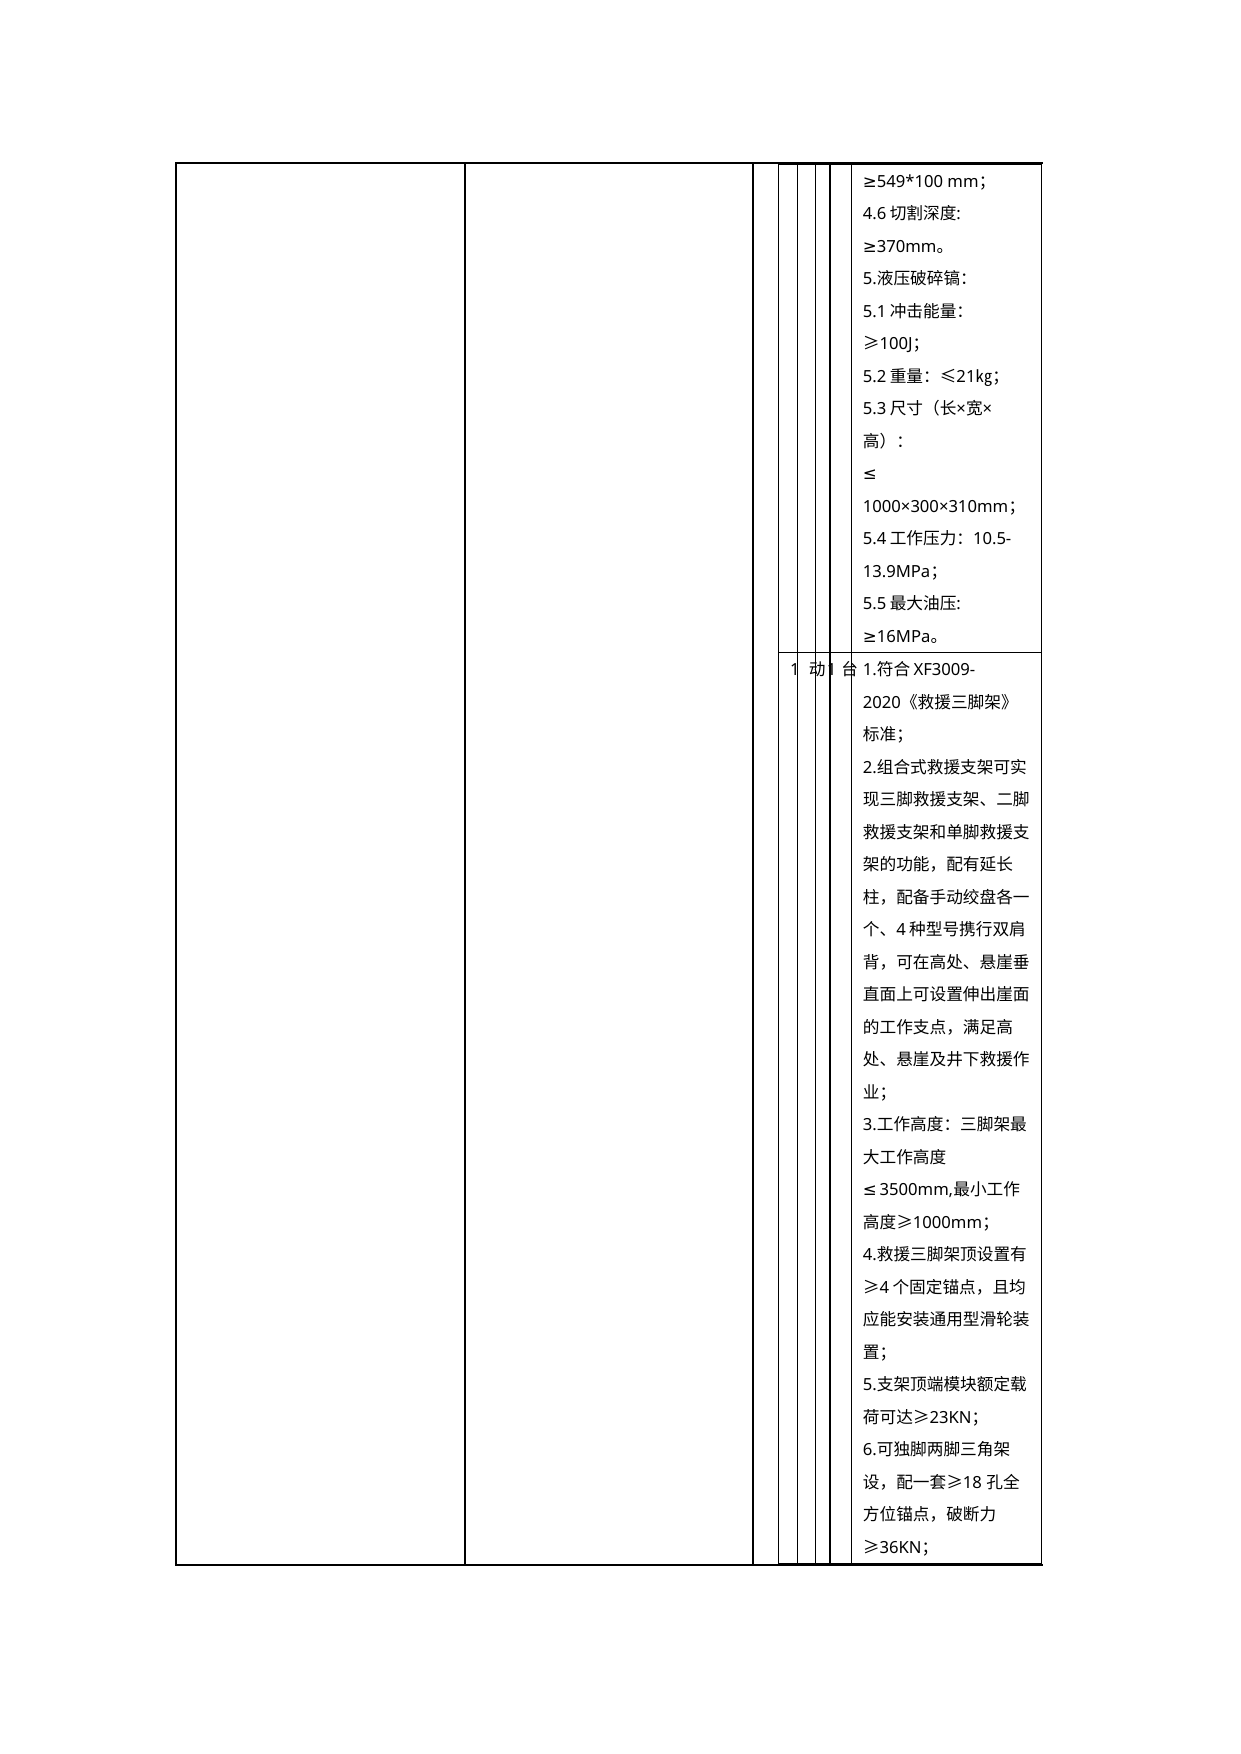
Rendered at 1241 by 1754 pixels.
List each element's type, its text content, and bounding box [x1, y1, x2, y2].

table_cell [466, 164, 752, 1564]
table_cell [852, 653, 1041, 1563]
table_cell [816, 165, 829, 652]
table_cell [798, 653, 815, 1563]
table_cell [831, 165, 851, 652]
table_cell [779, 653, 797, 1563]
table_cell [852, 165, 1041, 652]
table_cell [779, 165, 797, 652]
table_cell [831, 653, 851, 1563]
table_cell 1 [177, 164, 464, 1564]
table_cell [798, 165, 815, 652]
table_cell [754, 164, 778, 1564]
table_cell [816, 653, 829, 1563]
